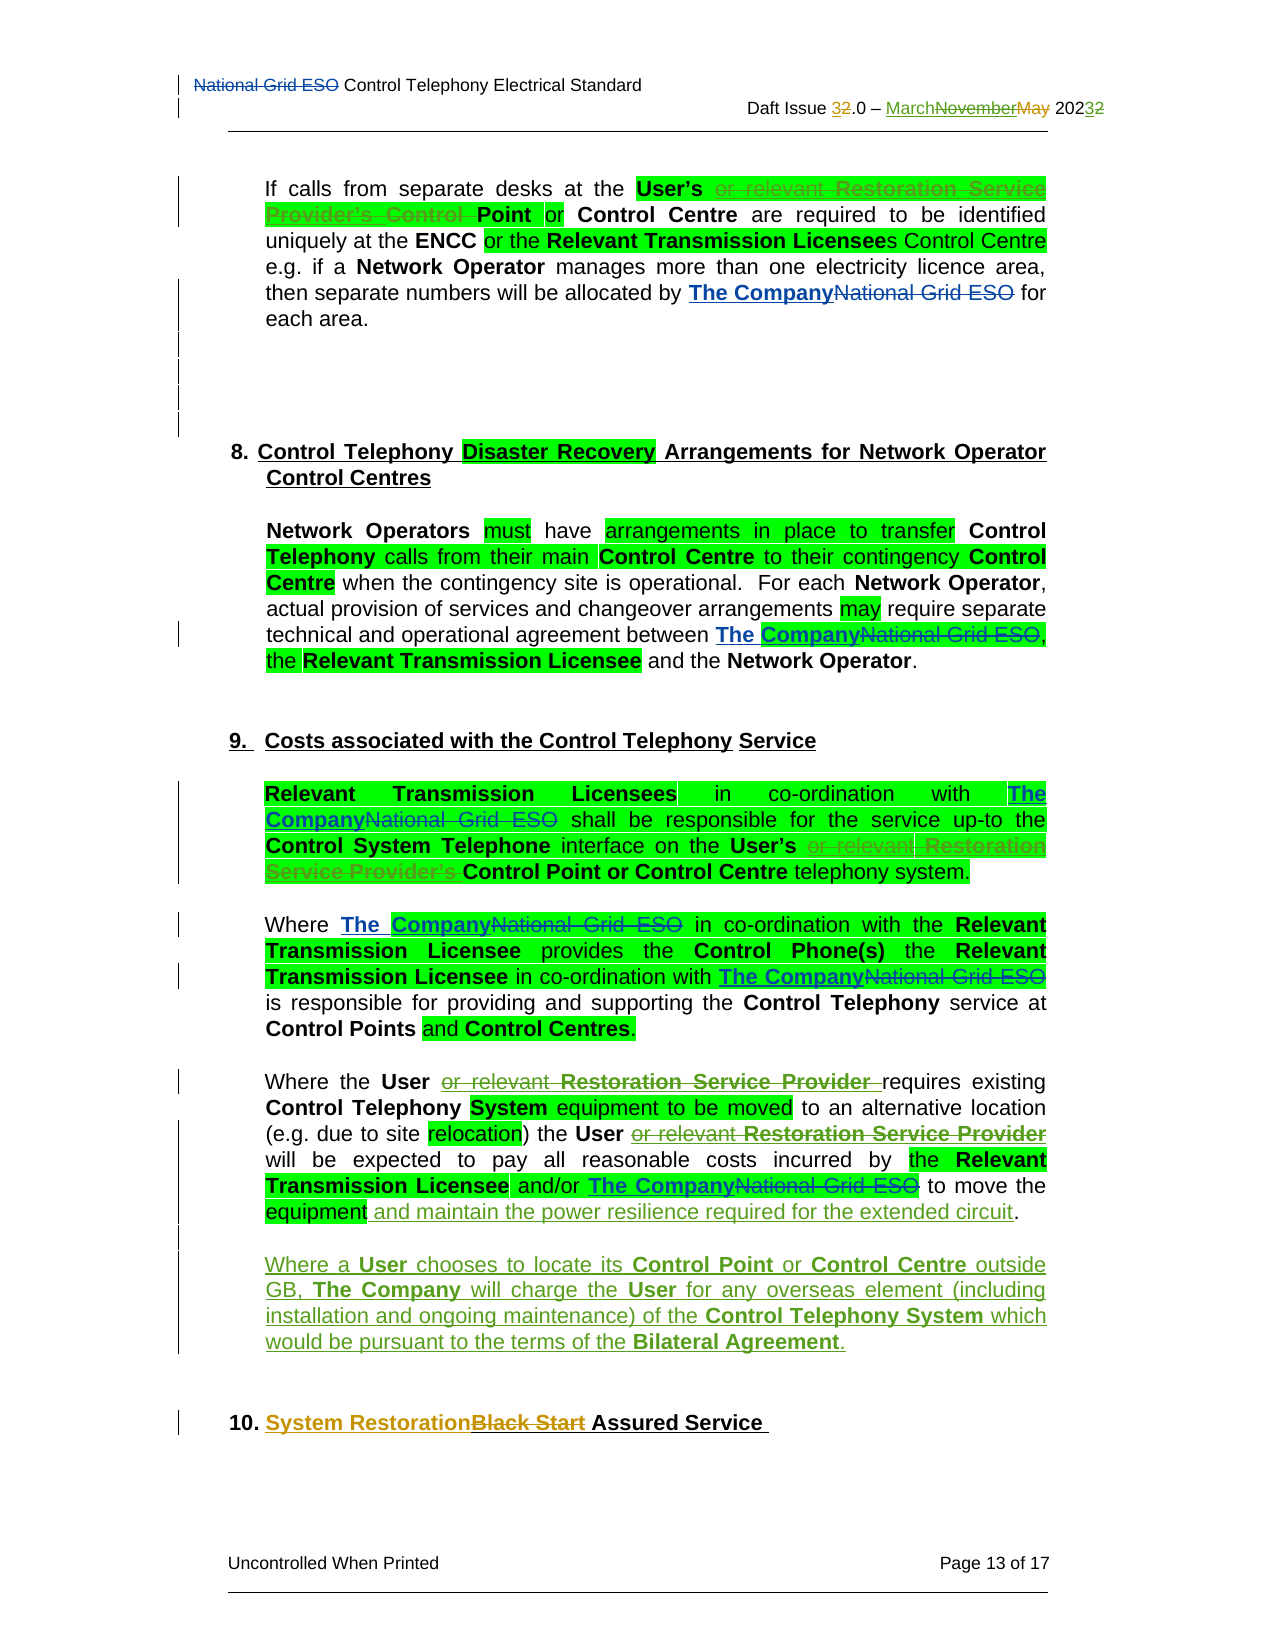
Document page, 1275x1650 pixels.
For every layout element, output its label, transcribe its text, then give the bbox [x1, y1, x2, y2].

text 8. Control Telephony Disaster Recovery Arrangements for Network Operator Control Centres [231, 439, 1046, 490]
text Network Operators must have arrangements in place to transfer Control Telephony calls from their main Control Centre to their contingency Control Centre when the contingency site is operational. For each Network Operator, actual provision of services and changeover arrangements may require separate technical and operational agreement between , the Relevant Transmission Licensee and the Network Operator. [231, 518, 1046, 673]
text Where the User requires existing Control Telephony System equipment to be moved to an alternative location (e.g. due to site relocation) the User will be expected to pay all reasonable costs incurred by the Relevant Transmission Licensee and/or to move the equipment. [264, 1069, 1046, 1224]
text Relevant Transmission Licensees in co-ordination with shall be responsible for the service up-to the Control System Telephone interface on the User’s Control Point or Control Centre telephony system. [264, 781, 1046, 884]
subtitle 9. Costs associated with the Control Telephony Service [229, 728, 1045, 753]
subtitle 10. Assured Service [229, 1410, 1045, 1435]
text If calls from separate desks at the User’s Point or Control Centre are required to be identified uniquely at the ENCC or the Relevant Transmission Licensees Control Centre e.g. if a Network Operator manages more than one electricity licence area, then separate numbers will be allocated by for each area. [264, 176, 1046, 331]
text Where in co-ordination with the Relevant Transmission Licensee provides the Control Phone(s) the Relevant Transmission Licensee in co-ordination with is responsible for providing and supporting the Control Telephony service at Control Points and Control Centres. [264, 912, 1046, 1041]
